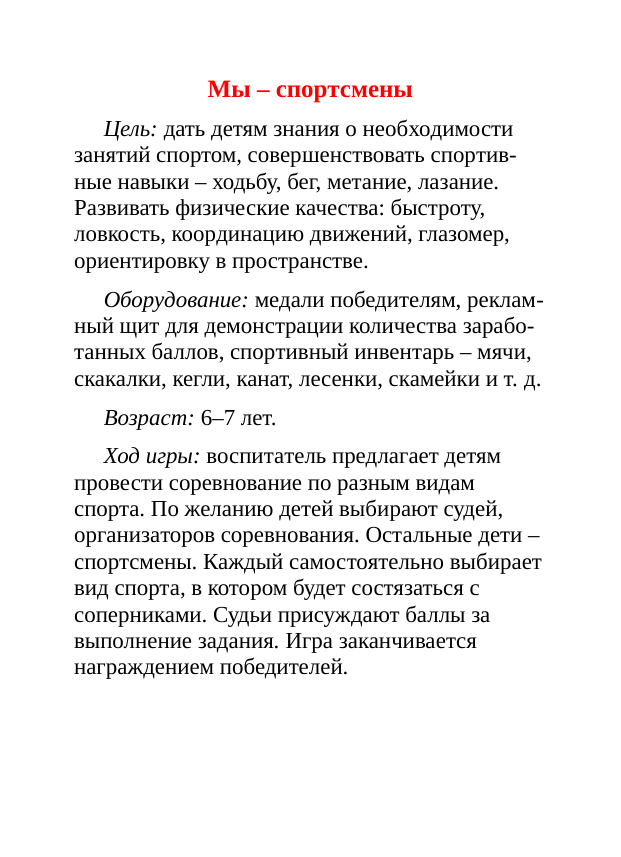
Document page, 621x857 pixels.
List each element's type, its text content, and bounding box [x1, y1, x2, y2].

text Возраст: 6–7 лет. [74, 404, 546, 430]
text Цель: дать детям знания о необходимости занятий спортом, совершенствовать спортивные навыки – ходьбу, бег, метание, лазание. Развивать физические качества: быстроту, ловкость, координацию движений, глазомер, ориентировку в пространстве. [74, 115, 546, 273]
text Ход игры: воспитатель предлагает детям провести соревнование по разным видам спорта. По желанию детей выбирают судей, организаторов соревнования. Остальные дети – спортсмены. Каждый самостоятельно выбирает вид спорта, в котором будет состязаться с соперниками. Судьи присуждают баллы за выполнение задания. Игра заканчивается награждением победителей. [74, 442, 546, 680]
text Оборудование: медали победителям, рекламный щит для демонстрации количества заработанных баллов, спортивный инвентарь – мячи, скакалки, кегли, канат, лесенки, скамейки и т. д. [74, 286, 546, 391]
subtitle Мы – спортсмены [74, 74, 546, 103]
